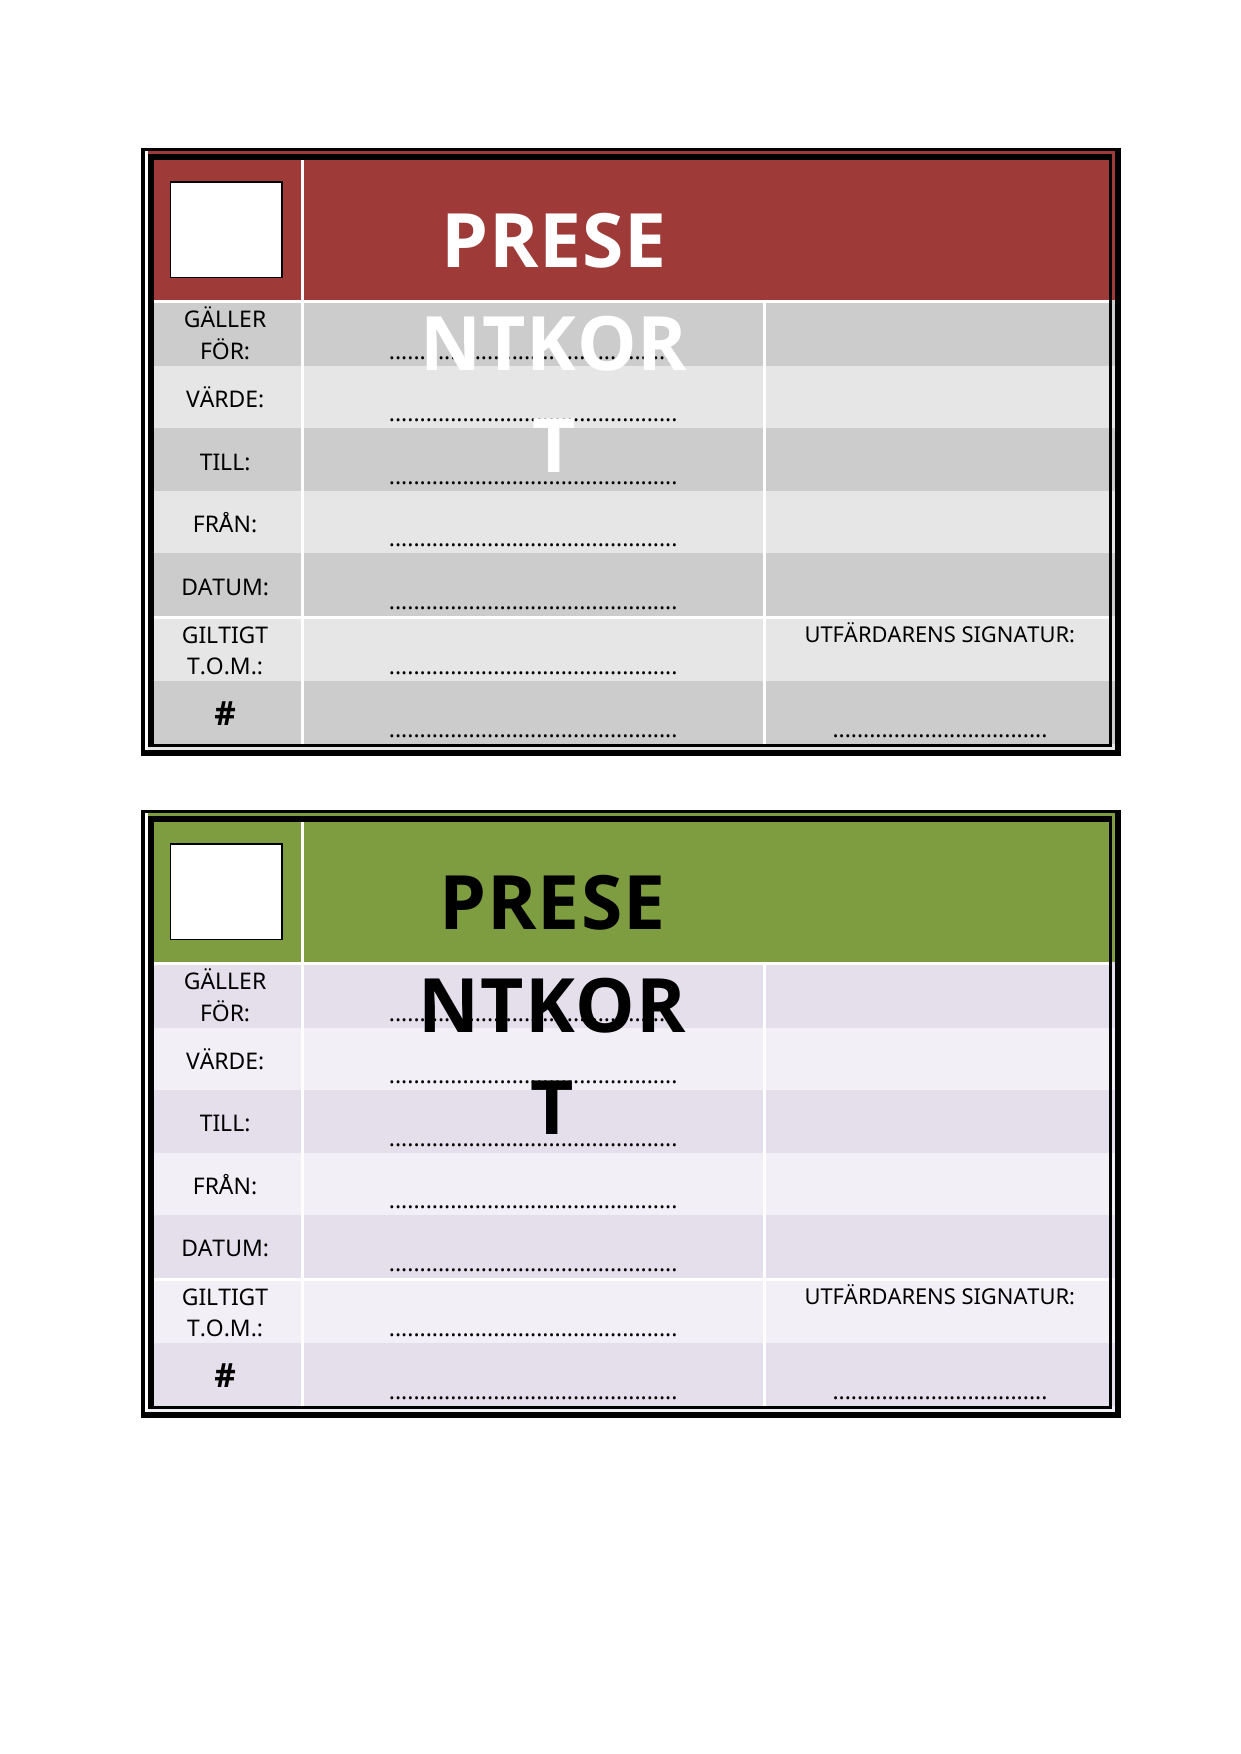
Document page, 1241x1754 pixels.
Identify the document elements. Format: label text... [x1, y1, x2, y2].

table_cell ............................................... [304, 1090, 763, 1153]
table_cell VÄRDE: [154, 1028, 301, 1090]
table_cell UTFÄRDARENS SIGNATUR: [766, 1281, 1109, 1343]
table_cell VÄRDE: [154, 366, 301, 428]
table_cell [766, 1028, 1109, 1090]
table_cell DATUM: [154, 1215, 301, 1278]
table_cell [766, 366, 1109, 428]
table_header [302, 813, 1115, 962]
table_cell [766, 303, 1109, 366]
table_cell ................................... [766, 1343, 1109, 1406]
table_cell ............................................... [304, 619, 763, 681]
table_cell GILTIGT T.O.M.: [154, 1281, 301, 1343]
table_cell UTFÄRDARENS SIGNATUR: [766, 619, 1109, 681]
table_cell ............................................... [304, 1343, 763, 1406]
table_cell DATUM: [154, 553, 301, 616]
table_header [154, 160, 301, 300]
table_cell [766, 1090, 1109, 1153]
table_cell TILL: [154, 1090, 301, 1153]
table_cell ............................................... [304, 366, 763, 428]
table_cell [766, 965, 1109, 1028]
table_cell ............................................... [304, 428, 763, 491]
table_cell [766, 553, 1109, 616]
table_cell FRÅN: [154, 491, 301, 553]
table_cell [766, 1153, 1109, 1215]
table_cell [766, 1215, 1109, 1278]
table_cell [766, 491, 1109, 553]
table_cell ............................................... [304, 965, 763, 1028]
table_cell ................................... [766, 681, 1109, 744]
table_cell ............................................... [304, 303, 763, 366]
table_cell ............................................... [304, 1028, 763, 1090]
table_cell # [154, 1343, 301, 1406]
table_header [302, 151, 1115, 300]
table_cell # [154, 681, 301, 744]
table_cell TILL: [154, 428, 301, 491]
table_cell ............................................... [304, 1281, 763, 1343]
table_cell GÄLLER FÖR: [154, 303, 301, 366]
table_cell ............................................... [304, 1153, 763, 1215]
table_cell FRÅN: [154, 1153, 301, 1215]
table_cell [766, 428, 1109, 491]
table_header [154, 822, 301, 962]
table_cell ............................................... [304, 1215, 763, 1278]
table_cell ............................................... [304, 681, 763, 744]
table_cell GÄLLER FÖR: [154, 965, 301, 1028]
table_cell ............................................... [304, 553, 763, 616]
table_cell ............................................... [304, 491, 763, 553]
table_cell GILTIGT T.O.M.: [154, 619, 301, 681]
